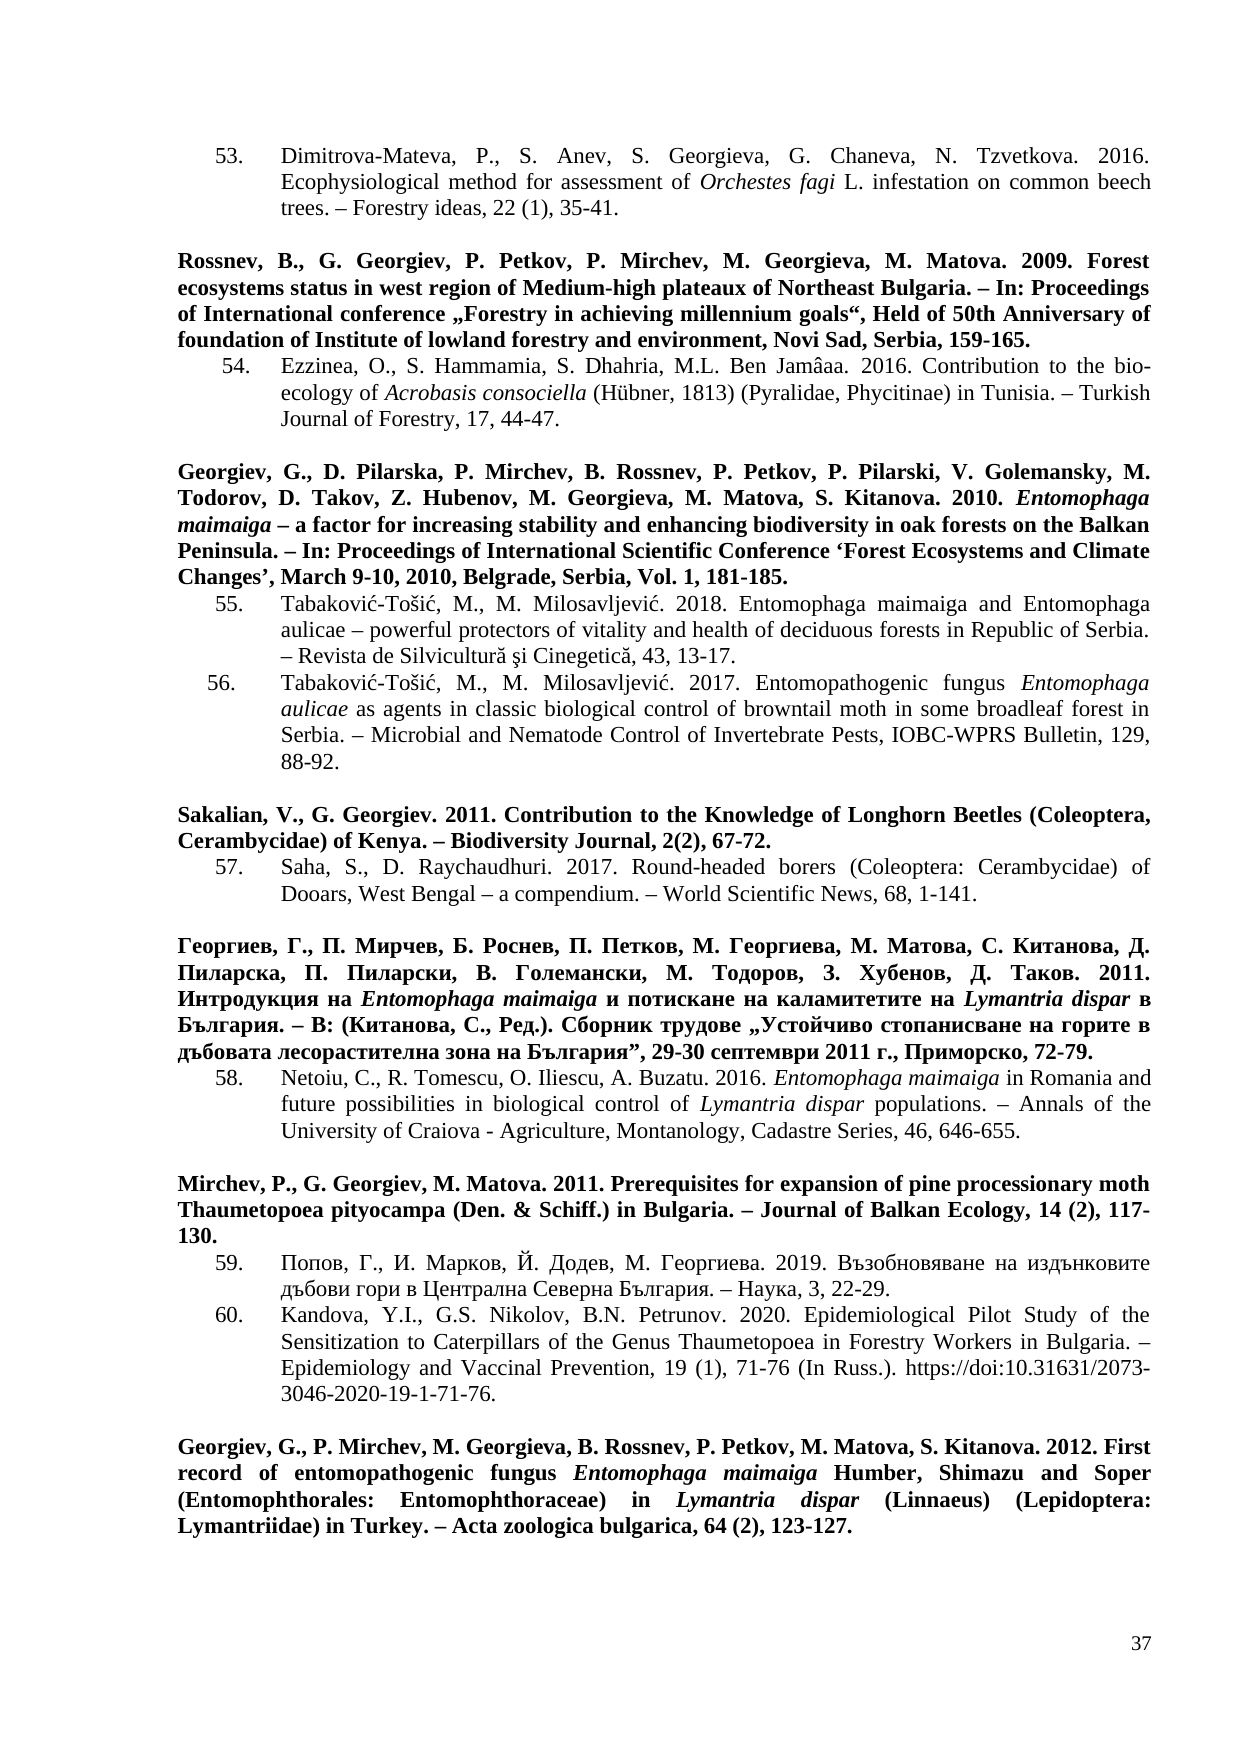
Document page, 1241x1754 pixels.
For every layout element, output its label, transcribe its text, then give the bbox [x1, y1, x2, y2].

list Kandova, Y.I., G.S. Nikolov, B.N. Petrunov. 2020. Epidemiological Pilot Study of the Sensitization to Caterpillars of the Genus Thaumetopoea in Forestry Workers in Bulgaria. – Epidemiology and Vaccinal Prevention, 19 (1), 71-76 (In Russ.). https://doi:10.31631/2073-3046-2020-19-1-71-76. [215, 1301, 1152, 1407]
list Попов, Г., И. Марков, Й. Додев, М. Георгиева. 2019. Възобновяване на издънковите дъбови гори в Централна Северна България. – Наука, 3, 22-29. [215, 1249, 1152, 1301]
text Mirchev, P., G. Georgiev, M. Matova. 2011. Prerequisites for expansion of pine processionary moth Thaumetopoea pityocampa (Den. & Schiff.) in Bulgaria. – Journal of Balkan Ecology, 14 (2), 117-130. [177, 1169, 1152, 1249]
list Tabaković-Tošić, M., M. Milosavljević. 2017. Entomopathogenic fungus Entomophaga aulicae as agents in classic biological control of browntail moth in some broadleaf forest in Serbia. – Microbial and Nematode Control of Invertebrate Pests, IOBC-WPRS Bulletin, 129, 88-92. [207, 669, 1152, 774]
text Георгиев, Г., П. Мирчев, Б. Роснев, П. Петков, М. Георгиева, М. Матова, С. Китанова, Д. Пиларска, П. Пиларски, В. Големански, М. Тодоров, З. Хубенов, Д. Таков. 2011. Интродукция на Entomophaga maimaiga и потискане на каламитетите на Lymantria dispar в България. – В: (Китанова, С., Ред.). Сборник трудове „Устойчиво стопанисване на горите в дъбовата лесорастителна зона на България”, 29-30 септември 2011 г., Приморско, 72-79. [177, 932, 1152, 1064]
list Tabaković-Tošić, M., M. Milosavljević. 2018. Entomophaga maimaiga and Entomophaga aulicae – powerful protectors of vitality and health of deciduous forests in Republic of Serbia. – Revista de Silvicultură şi Cinegetică, 43, 13-17. [215, 590, 1152, 669]
text Georgiev, G., D. Pilarska, P. Mirchev, B. Rossnev, P. Petkov, P. Pilarski, V. Golemansky, M. Todorov, D. Takov, Z. Hubenov, M. Georgieva, M. Matova, S. Kitanova. 2010. Entomophaga maimaiga – a factor for increasing stability and enhancing biodiversity in oak forests on the Balkan Peninsula. – In: Proceedings of International Scientific Conference ‘Forest Ecosystems and Climate Changes’, March 9-10, 2010, Belgrade, Serbia, Vol. 1, 181-185. [177, 458, 1152, 590]
list Dimitrova-Mateva, P., S. Anev, S. Georgieva, G. Chaneva, N. Tzvetkova. 2016. Ecophysiological method for assessment of Orchestes fagi L. infestation on common beech trees. – Forestry ideas, 22 (1), 35-41. [215, 142, 1152, 221]
list Ezzinea, O., S. Hammamia, S. Dhahria, M.L. Ben Jamâaa. 2016. Contribution to the bio-ecology of Acrobasis consociella (Hübner, 1813) (Pyralidae, Phycitinae) in Tunisia. – Turkish Journal of Forestry, 17, 44-47. [222, 353, 1152, 432]
list Netoiu, C., R. Tomescu, O. Iliescu, A. Buzatu. 2016. Entomophaga maimaiga in Romania and future possibilities in biological control of Lymantria dispar populations. – Annals of the University of Craiova - Agriculture, Montanology, Cadastre Series, 46, 646-655. [215, 1064, 1152, 1143]
text Georgiev, G., P. Mirchev, M. Georgieva, B. Rossnev, P. Petkov, M. Matova, S. Kitanova. 2012. First record of entomopathogenic fungus Entomophaga maimaiga Humber, Shimazu and Soper (Entomophthorales: Entomophthoraceae) in Lymantria dispar (Linnaeus) (Lepidoptera: Lymantriidae) in Turkey. – Acta zoologica bulgarica, 64 (2), 123-127. [177, 1433, 1152, 1538]
list Saha, S., D. Raychaudhuri. 2017. Round-headed borers (Coleoptera: Cerambycidae) of Dooars, West Bengal – a compendium. – World Scientific News, 68, 1-141. [215, 853, 1152, 906]
text Sakalian, V., G. Georgiev. 2011. Contribution to the Knowledge of Longhorn Beetles (Coleoptera, Cerambycidae) of Kenya. – Biodiversity Journal, 2(2), 67-72. [177, 801, 1152, 853]
text Rossnev, B., G. Georgiev, P. Petkov, P. Mirchev, M. Georgieva, M. Matova. 2009. Forest ecosystems status in west region of Medium-high plateaux of Northeast Bulgaria. – In: Proceedings of International conference „Forestry in achieving millennium goals“, Held of 50th Anniversary of foundation of Institute of lowland forestry and environment, Novi Sad, Serbia, 159-165. [177, 247, 1152, 353]
